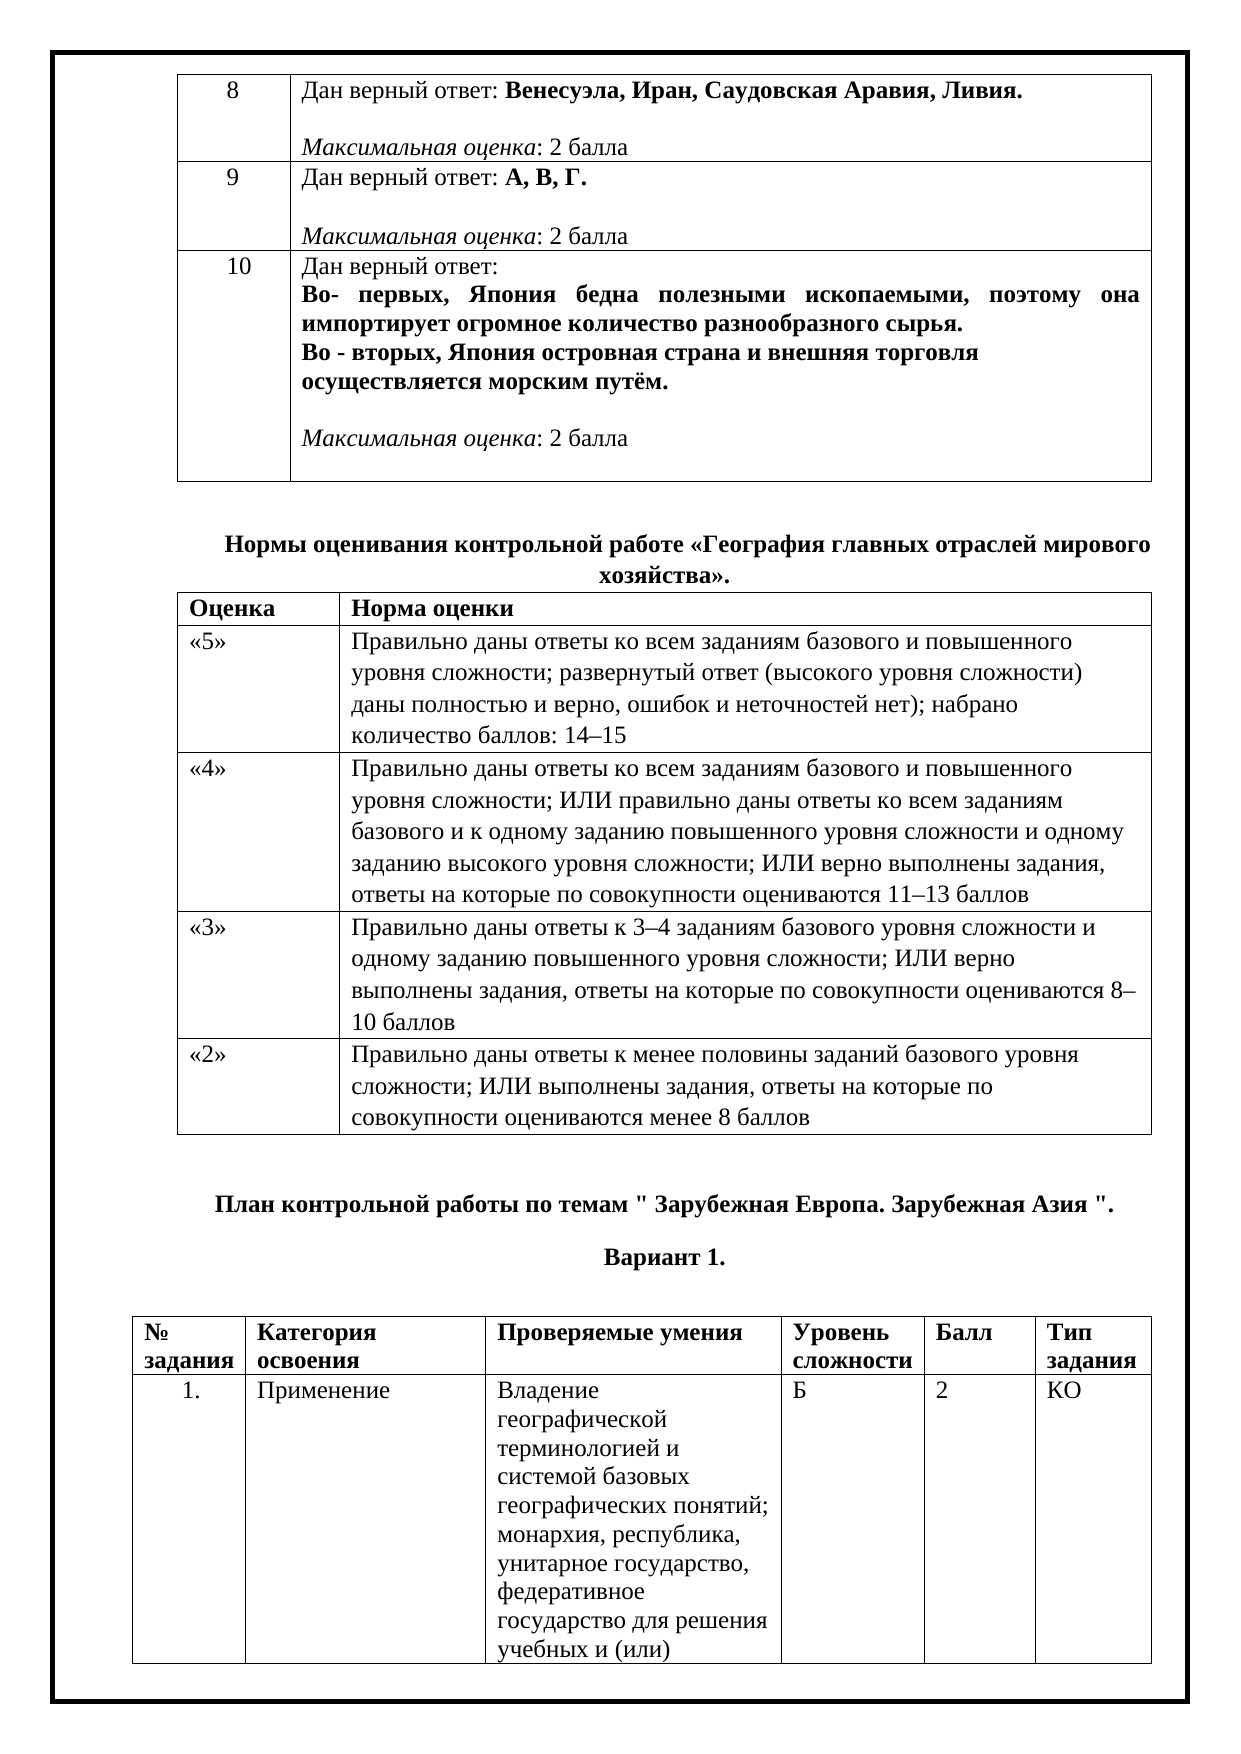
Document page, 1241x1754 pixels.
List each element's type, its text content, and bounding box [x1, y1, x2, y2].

text План контрольной работы по темам " Зарубежная Европа. Зарубежная Азия ". [177, 1189, 1152, 1217]
table_header Балл [925, 1317, 1035, 1374]
table_header Тип задания [1036, 1317, 1151, 1374]
table_header Проверяемые умения [486, 1317, 781, 1374]
table_header № задания [133, 1317, 245, 1374]
table_cell Правильно даны ответы ко всем заданиям базового и повышенного уровня сложности; ИЛИ правильно даны ответы ко всем заданиям базового и к одному заданию повышенного уровня сложности и одному заданию высокого уровня сложности; ИЛИ верно выполнены задания, ответы на которые по совокупности оцениваются 11–13 баллов [340, 753, 1151, 911]
table_cell Правильно даны ответы ко всем заданиям базового и повышенного уровня сложности; развернутый ответ (высокого уровня сложности) даны полностью и верно, ошибок и неточностей нет); набрано количество баллов: 14–15 [340, 626, 1151, 752]
table_cell 8 [178, 75, 290, 161]
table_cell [486, 1375, 781, 1663]
table_header Уровень сложности [782, 1317, 924, 1374]
table_cell 10 [178, 251, 290, 481]
table_cell «2» [178, 1039, 339, 1134]
table_cell «3» [178, 912, 339, 1038]
table_cell КО [1036, 1375, 1151, 1663]
table_header Категория освоения [246, 1317, 485, 1374]
table_cell [133, 1375, 245, 1663]
table_header Норма оценки [340, 593, 1151, 625]
text Нормы оценивания контрольной работе «География главных отраслей мирового хозяйства». [177, 529, 1152, 589]
table_cell «4» [178, 753, 339, 911]
text Вариант 1. [177, 1242, 1152, 1271]
table_cell Дан верный ответ: Во- первых, Япония бедна полезными ископаемыми, поэтому она импортирует огромное количество разнообразного сырья. Во - вторых, Япония островная страна и внешняя торговля осуществляется морским путём. Максимальная оценка: 2 балла [291, 251, 1151, 481]
table_cell Правильно даны ответы к менее половины заданий базового уровня сложности; ИЛИ выполнены задания, ответы на которые по совокупности оцениваются менее 8 баллов [340, 1039, 1151, 1134]
table_cell Дан верный ответ: Венесуэла, Иран, Саудовская Аравия, Ливия. Максимальная оценка: 2 балла [291, 75, 1151, 161]
table_cell Применение [246, 1375, 485, 1663]
table_cell 2 [925, 1375, 1035, 1663]
table_cell Правильно даны ответы к 3–4 заданиям базового уровня сложности и одному заданию повышенного уровня сложности; ИЛИ верно выполнены задания, ответы на которые по совокупности оцениваются 8–10 баллов [340, 912, 1151, 1038]
table_cell 9 [178, 162, 290, 250]
table_cell Б [782, 1375, 924, 1663]
table_header Оценка [178, 593, 339, 625]
table_cell Дан верный ответ: А, В, Г. Максимальная оценка: 2 балла [291, 162, 1151, 250]
table_cell «5» [178, 626, 339, 752]
